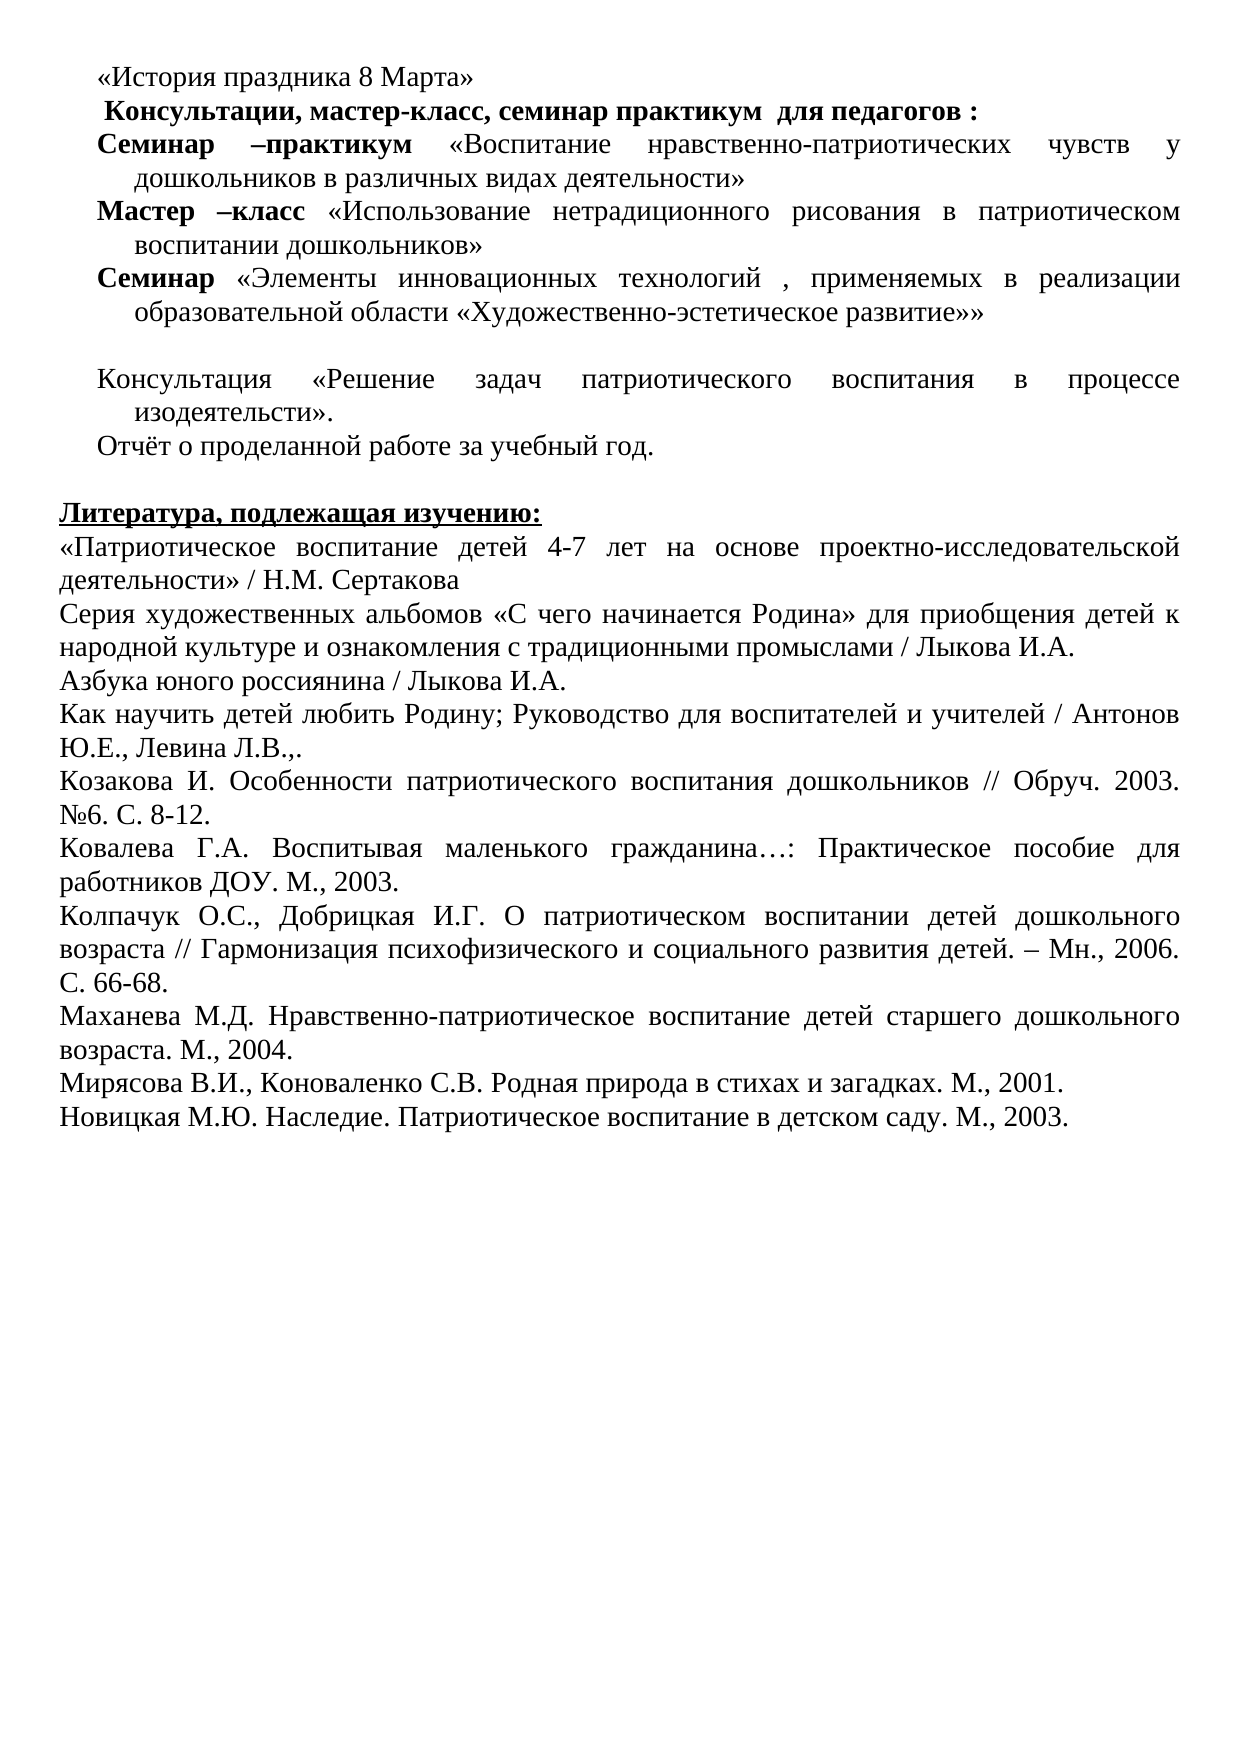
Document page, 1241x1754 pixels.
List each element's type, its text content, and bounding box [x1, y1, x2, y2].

text Козакова И. Особенности патриотического воспитания дошкольников // Обруч. 2003. №6. С. 8-12. [59, 763, 1181, 831]
text Маханева М.Д. Нравственно-патриотическое воспитание детей старшего дошкольного возраста. М., 2004. [59, 998, 1181, 1065]
text Мирясова В.И., Коноваленко С.В. Родная природа в стихах и загадках. М., 2001. [59, 1065, 1181, 1099]
text Литература, подлежащая изучению: [59, 495, 1181, 529]
text Семинар –практикум «Воспитание нравственно-патриотических чувств у дошкольников в различных видах деятельности» [97, 126, 1181, 193]
text Азбука юного россиянина / Лыкова И.А. [59, 663, 1181, 696]
text Консультация «Решение задач патриотического воспитания в процессе изодеятельсти». [97, 361, 1181, 428]
text Консультации, мастер-класс, семинар практикум для педагогов : [97, 93, 1181, 126]
text «История праздника 8 Марта» [97, 59, 1181, 93]
text Ковалева Г.А. Воспитывая маленького гражданина…: Практическое пособие для работников ДОУ. М., 2003. [59, 831, 1181, 898]
text Семинар «Элементы инновационных технологий , применяемых в реализации образовательной области «Художественно-эстетическое развитие»» [97, 260, 1181, 327]
text «Патриотическое воспитание детей 4-7 лет на основе проектно-исследовательской деятельности» / Н.М. Сертакова [59, 529, 1181, 596]
text Мастер –класс «Использование нетрадиционного рисования в патриотическом воспитании дошкольников» [97, 193, 1181, 260]
text Серия художественных альбомов «С чего начинается Родина» для приобщения детей к народной культуре и ознакомления с традиционными промыслами / Лыкова И.А. [59, 596, 1181, 663]
text Новицкая М.Ю. Наследие. Патриотическое воспитание в детском саду. М., 2003. [59, 1099, 1181, 1132]
text Колпачук О.С., Добрицкая И.Г. О патриотическом воспитании детей дошкольного возраста // Гармонизация психофизического и социального развития детей. – Мн., 2006. С. 66-68. [59, 898, 1181, 998]
text Как научить детей любить Родину; Руководство для воспитателей и учителей / Антонов Ю.Е., Левина Л.В.,. [59, 696, 1181, 763]
text Отчёт о проделанной работе за учебный год. [97, 428, 1181, 462]
